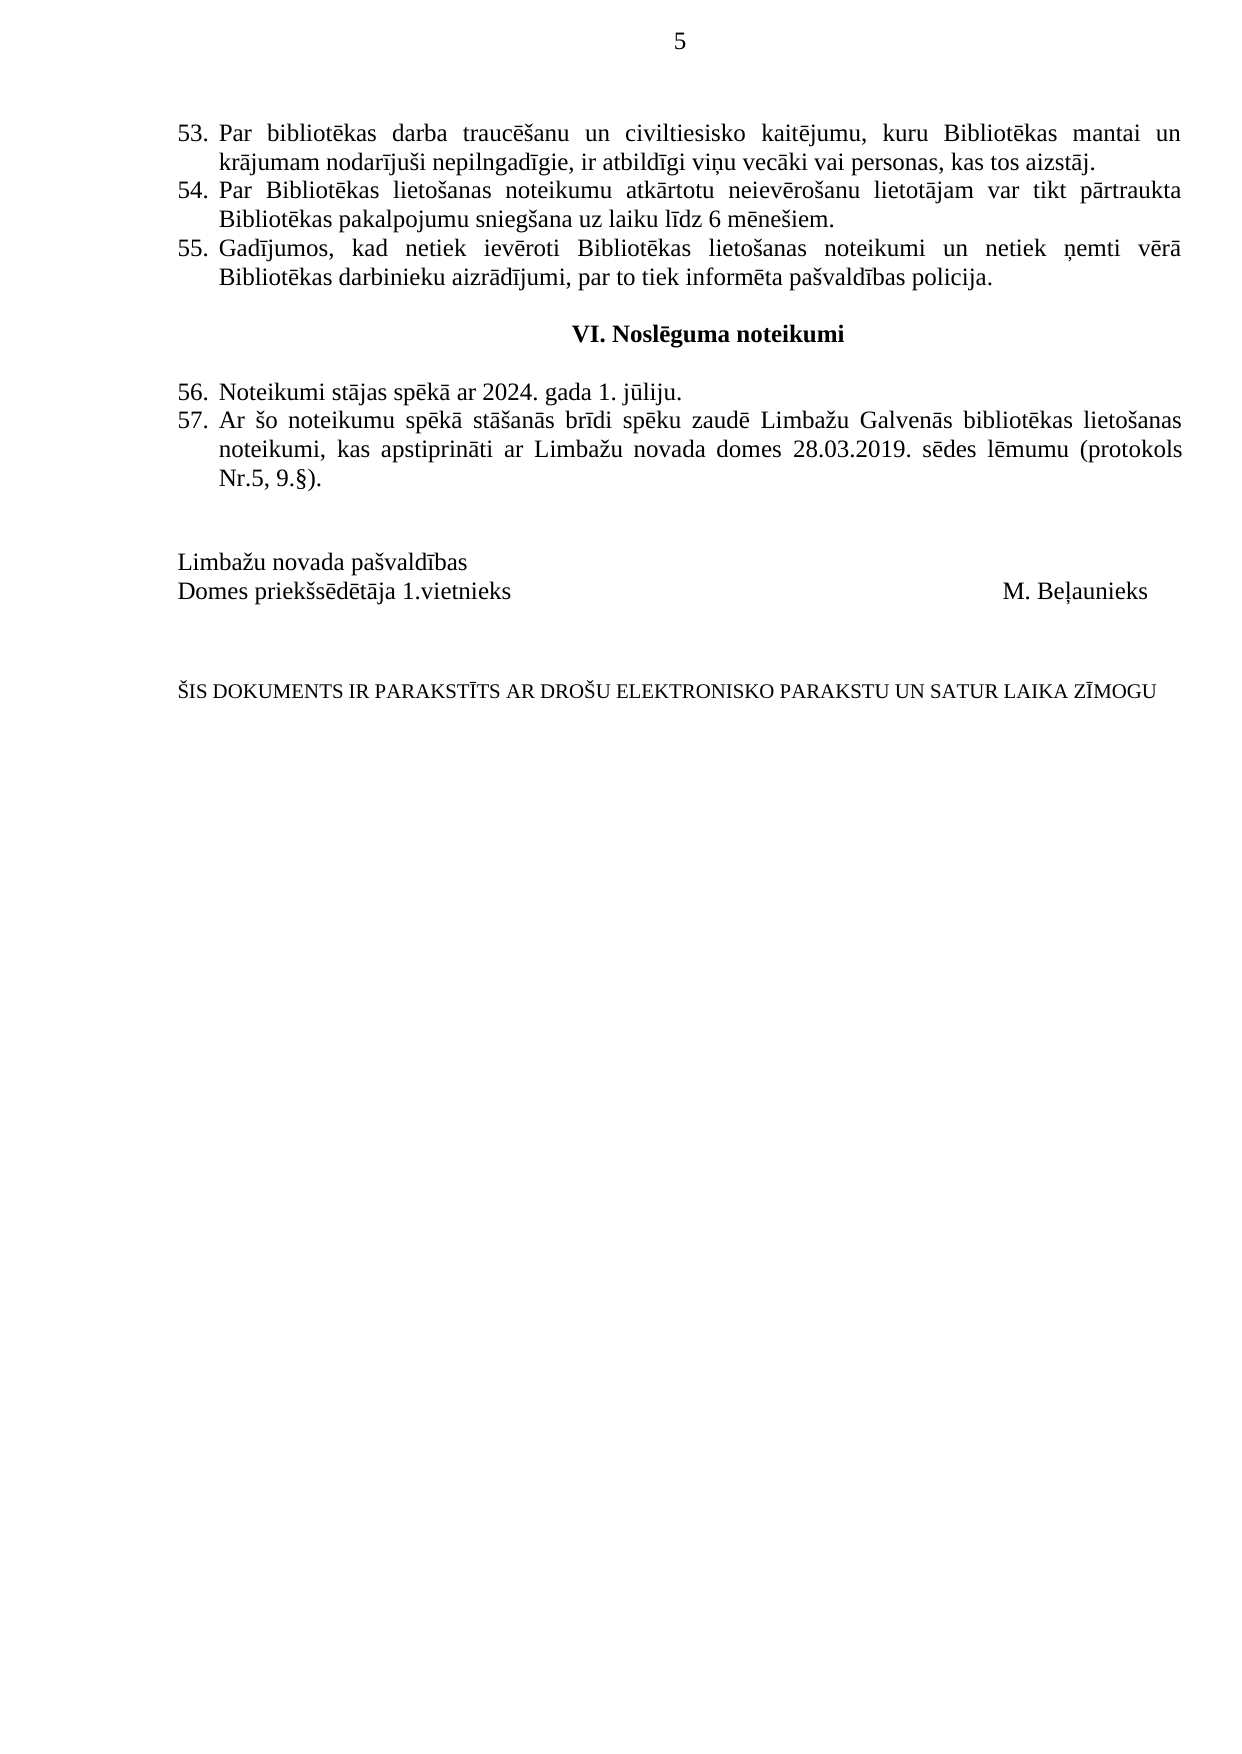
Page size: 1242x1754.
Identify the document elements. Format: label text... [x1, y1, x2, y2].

text Limbažu novada pašvaldības [177, 547, 1183, 576]
list Gadījumos, kad netiek ievēroti Bibliotēkas lietošanas noteikumi un netiek ņemti vērā Bibliotēkas darbinieku aizrādījumi, par to tiek informēta pašvaldības policija. [177, 233, 1183, 291]
list Ar šo noteikumu spēkā stāšanās brīdi spēku zaudē Limbažu Galvenās bibliotēkas lietošanas noteikumi, kas apstiprināti ar Limbažu novada domes 28.03.2019. sēdes lēmumu (protokols Nr.5, 9.§). [177, 406, 1183, 492]
text Domes priekšsēdētāja 1.vietnieks M. Beļaunieks [177, 576, 1183, 604]
list Par bibliotēkas darba traucēšanu un civiltiesisko kaitējumu, kuru Bibliotēkas mantai un krājumam nodarījuši nepilngadīgie, ir atbildīgi viņu vecāki vai personas, kas tos aizstāj. [177, 118, 1183, 176]
list Par Bibliotēkas lietošanas noteikumu atkārtotu neievērošanu lietotājam var tikt pārtraukta Bibliotēkas pakalpojumu sniegšana uz laiku līdz 6 mēnešiem. [177, 176, 1183, 233]
text ŠIS DOKUMENTS IR PARAKSTĪTS AR DROŠU ELEKTRONISKO PARAKSTU UN SATUR LAIKA ZĪMOGU [177, 679, 1183, 703]
text VI. Noslēguma noteikumi [177, 319, 1183, 348]
list Noteikumi stājas spēkā ar 2024. gada 1. jūliju. [177, 377, 1183, 406]
